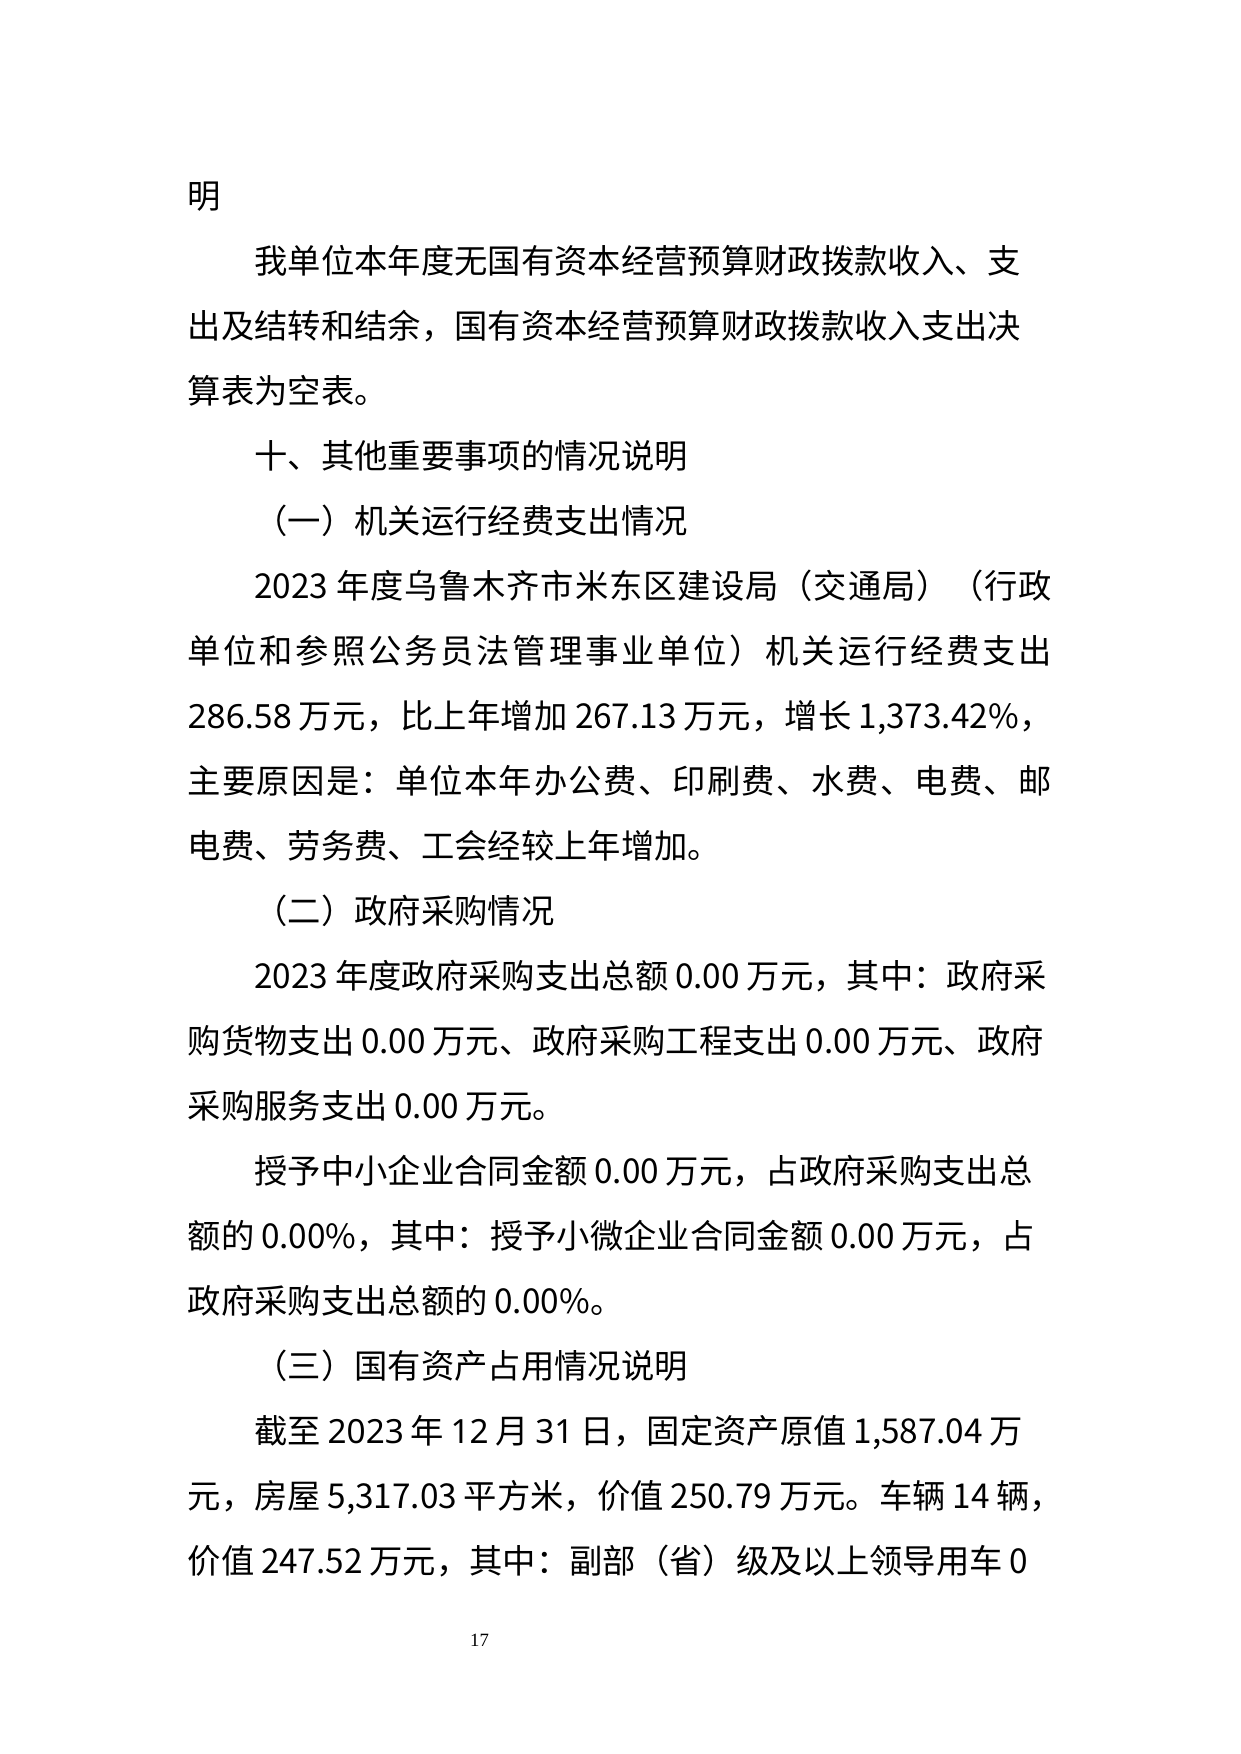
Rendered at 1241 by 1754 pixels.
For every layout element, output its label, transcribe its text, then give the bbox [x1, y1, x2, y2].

text （二）政府采购情况 [187, 877, 1053, 942]
text 2023年度政府采购支出总额0.00万元，其中：政府采购货物支出0.00万元、政府采购工程支出0.00万元、政府采购服务支出0.00万元。 [187, 942, 1053, 1137]
text （一）机关运行经费支出情况 [187, 487, 1053, 552]
text （三）国有资产占用情况说明 [187, 1332, 1053, 1397]
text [187, 162, 1053, 227]
text 十、其他重要事项的情况说明 [187, 422, 1053, 487]
text 授予中小企业合同金额0.00万元，占政府采购支出总额的0.00%，其中：授予小微企业合同金额0.00万元，占政府采购支出总额的0.00%。 [187, 1137, 1053, 1332]
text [187, 1397, 1053, 1592]
text 我单位本年度无国有资本经营预算财政拨款收入、支出及结转和结余，国有资本经营预算财政拨款收入支出决算表为空表。 [187, 227, 1053, 422]
text 2023年度乌鲁木齐市米东区建设局（交通局）（行政单位和参照公务员法管理事业单位）机关运行经费支出286.58万元，比上年增加267.13万元，增长1,373.42%，主要原因是：单位本年办公费、印刷费、水费、电费、邮电费、劳务费、工会经较上年增加。 [187, 552, 1053, 877]
